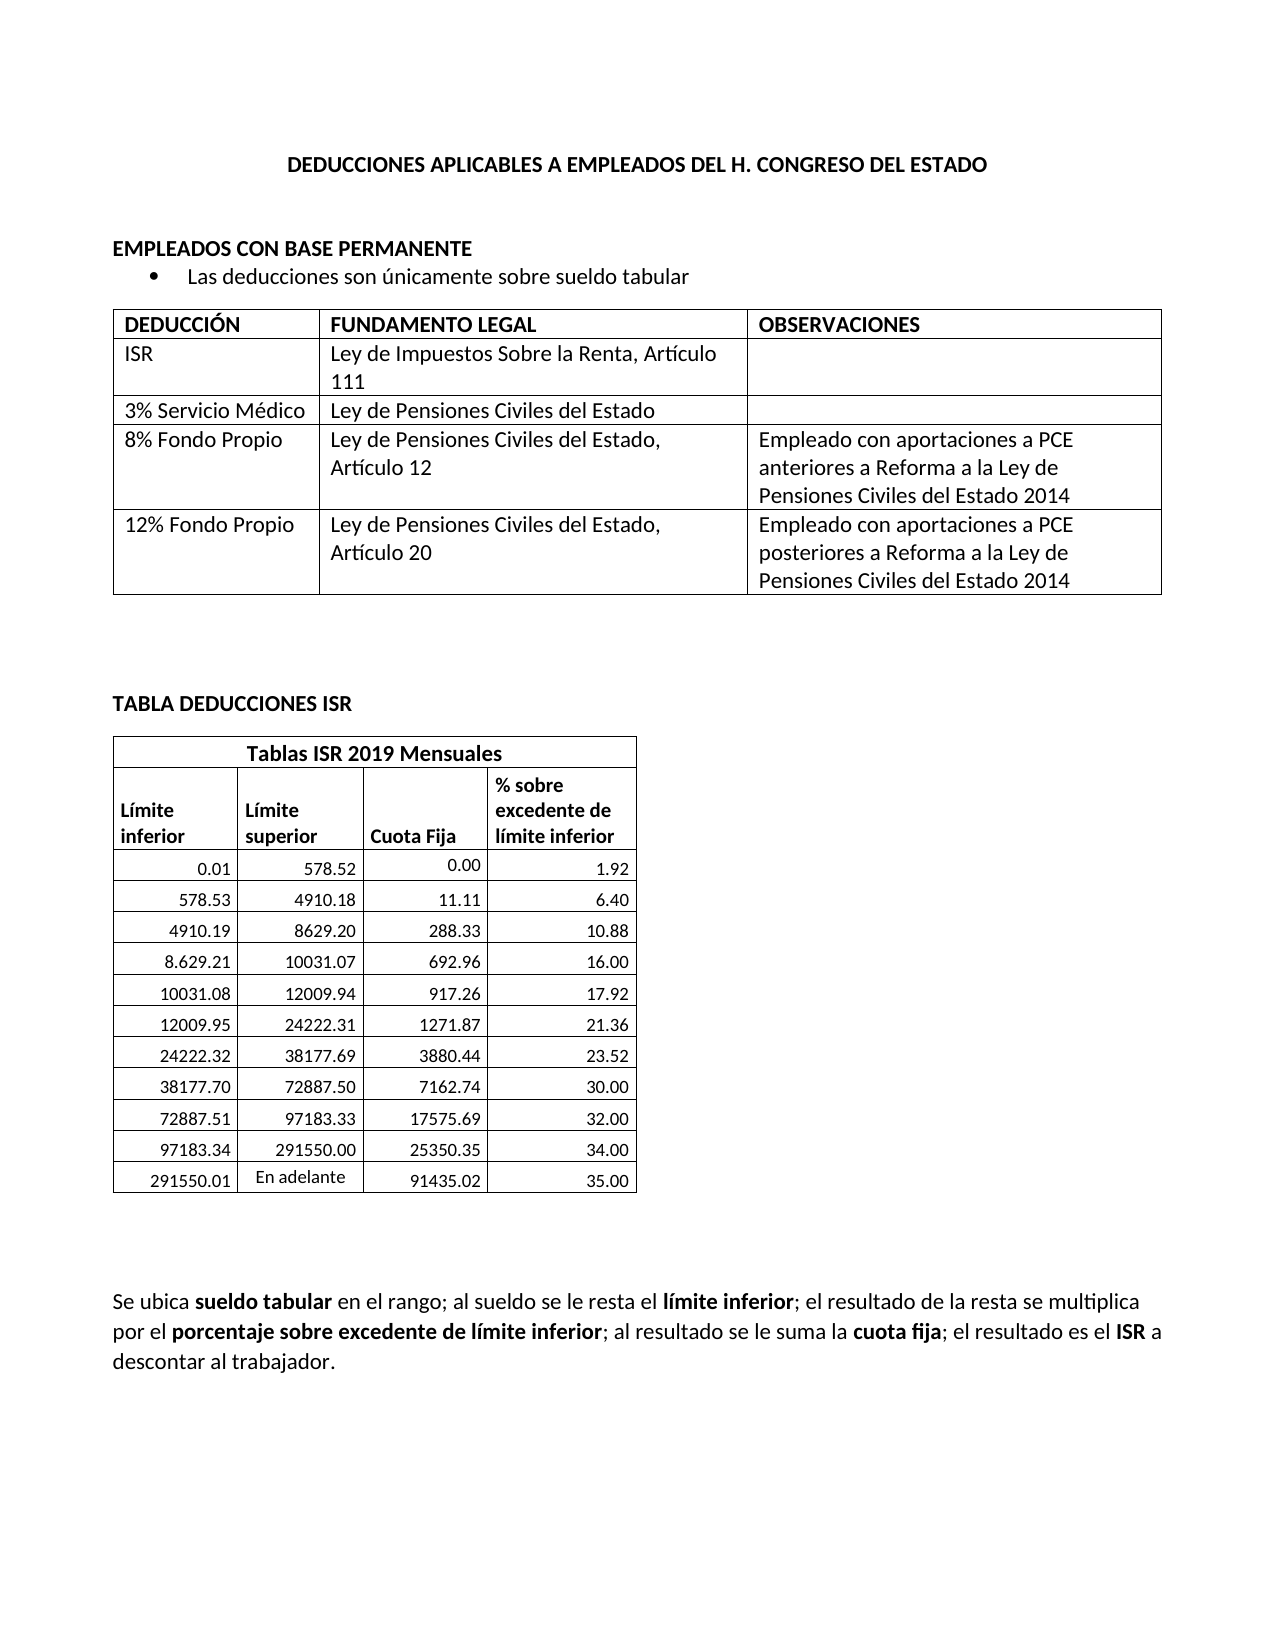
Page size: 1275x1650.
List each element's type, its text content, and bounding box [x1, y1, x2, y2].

table_cell [748, 396, 1161, 424]
table_cell 17.92 [488, 975, 636, 1005]
table_header Tablas ISR 2019 Mensuales [114, 737, 636, 767]
table_cell 8.629.21 [114, 943, 237, 973]
table_cell 12% Fondo Propio [114, 510, 319, 594]
table_cell 917.26 [364, 975, 487, 1005]
table_cell 0.01 [114, 850, 237, 880]
table_cell 10.88 [488, 912, 636, 942]
table_cell Cuota Fija [364, 768, 487, 848]
table_cell 0.00 [364, 850, 487, 880]
table_header DEDUCCIÓN [114, 310, 319, 338]
table_cell 6.40 [488, 881, 636, 911]
table_cell Ley de Pensiones Civiles del Estado [320, 396, 747, 424]
table_cell 23.52 [488, 1037, 636, 1067]
table_cell 24222.31 [238, 1006, 363, 1036]
table_cell 1271.87 [364, 1006, 487, 1036]
table_cell 16.00 [488, 943, 636, 973]
table_cell 24222.32 [114, 1037, 237, 1067]
table_cell 288.33 [364, 912, 487, 942]
table_cell Empleado con aportaciones a PCE anteriores a Reforma a la Ley de Pensiones Civiles del Estado 2014 [748, 425, 1161, 509]
table_cell 4910.18 [238, 881, 363, 911]
table_cell 17575.69 [364, 1100, 487, 1130]
table_header OBSERVACIONES [748, 310, 1161, 338]
table_cell En adelante [238, 1162, 363, 1192]
table_cell 97183.34 [114, 1131, 237, 1161]
table_cell 25350.35 [364, 1131, 487, 1161]
table_cell 12009.94 [238, 975, 363, 1005]
table_cell 38177.70 [114, 1068, 237, 1098]
table_cell 72887.51 [114, 1100, 237, 1130]
table_cell 38177.69 [238, 1037, 363, 1067]
table_cell ISR [114, 339, 319, 395]
table_cell 34.00 [488, 1131, 636, 1161]
table_cell Límite superior [238, 768, 363, 848]
table_cell 578.53 [114, 881, 237, 911]
table_cell 12009.95 [114, 1006, 237, 1036]
table_cell 7162.74 [364, 1068, 487, 1098]
table_cell 72887.50 [238, 1068, 363, 1098]
table_cell Empleado con aportaciones a PCE posteriores a Reforma a la Ley de Pensiones Civiles del Estado 2014 [748, 510, 1161, 594]
table_cell Ley de Pensiones Civiles del Estado, Artículo 12 [320, 425, 747, 509]
table_cell Ley de Pensiones Civiles del Estado, Artículo 20 [320, 510, 747, 594]
table_cell 8629.20 [238, 912, 363, 942]
table_cell 32.00 [488, 1100, 636, 1130]
table_cell Ley de Impuestos Sobre la Renta, Artículo 111 [320, 339, 747, 395]
table_cell Límite inferior [114, 768, 237, 848]
table_cell 97183.33 [238, 1100, 363, 1130]
table_cell 291550.00 [238, 1131, 363, 1161]
table_cell 35.00 [488, 1162, 636, 1192]
table_cell 11.11 [364, 881, 487, 911]
table_cell 1.92 [488, 850, 636, 880]
table_cell 3% Servicio Médico [114, 396, 319, 424]
table_cell [748, 339, 1161, 395]
table_cell 91435.02 [364, 1162, 487, 1192]
text DEDUCCIONES APLICABLES A EMPLEADOS DEL H. CONGRESO DEL ESTADO [112, 150, 1162, 178]
table_cell 291550.01 [114, 1162, 237, 1192]
table_cell 21.36 [488, 1006, 636, 1036]
table_cell 8% Fondo Propio [114, 425, 319, 509]
list Las deducciones son únicamente sobre sueldo tabular [150, 262, 1162, 290]
text Se ubica sueldo tabular en el rango; al sueldo se le resta el límite inferior; el resultado de la resta se multiplica por el porcentaje sobre excedente de límite inferior; al resultado se le suma la cuota fija; el resultado es el ISR a descontar al trabajador. [112, 1287, 1162, 1376]
table_cell 10031.08 [114, 975, 237, 1005]
table_cell 4910.19 [114, 912, 237, 942]
table_cell 10031.07 [238, 943, 363, 973]
table_cell 578.52 [238, 850, 363, 880]
table_cell 3880.44 [364, 1037, 487, 1067]
text TABLA DEDUCCIONES ISR [112, 689, 1162, 717]
text EMPLEADOS CON BASE PERMANENTE [112, 234, 1162, 262]
table_cell % sobre excedente de límite inferior [488, 768, 636, 848]
table_cell 30.00 [488, 1068, 636, 1098]
table_cell 692.96 [364, 943, 487, 973]
table_header FUNDAMENTO LEGAL [320, 310, 747, 338]
